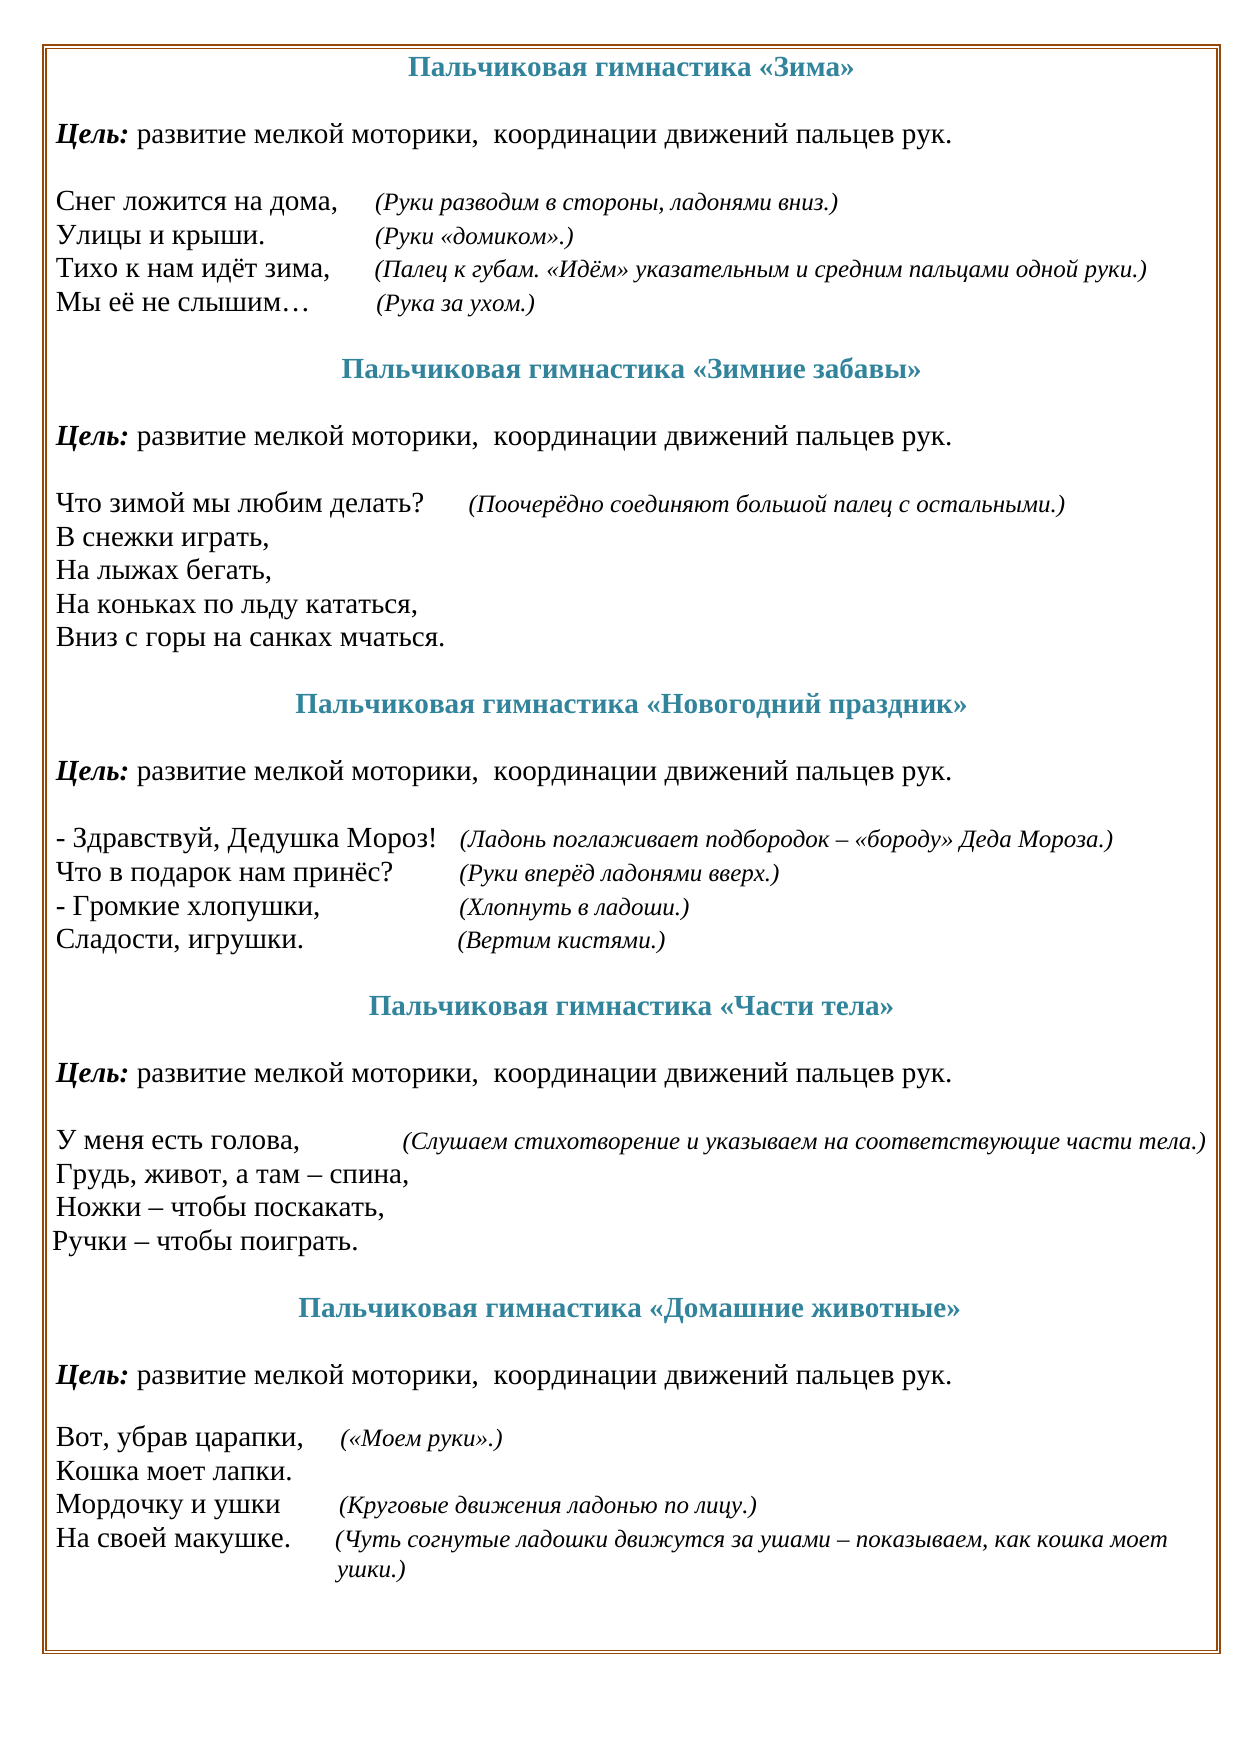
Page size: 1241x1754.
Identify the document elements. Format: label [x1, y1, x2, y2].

table_header [47, 49, 1216, 1649]
